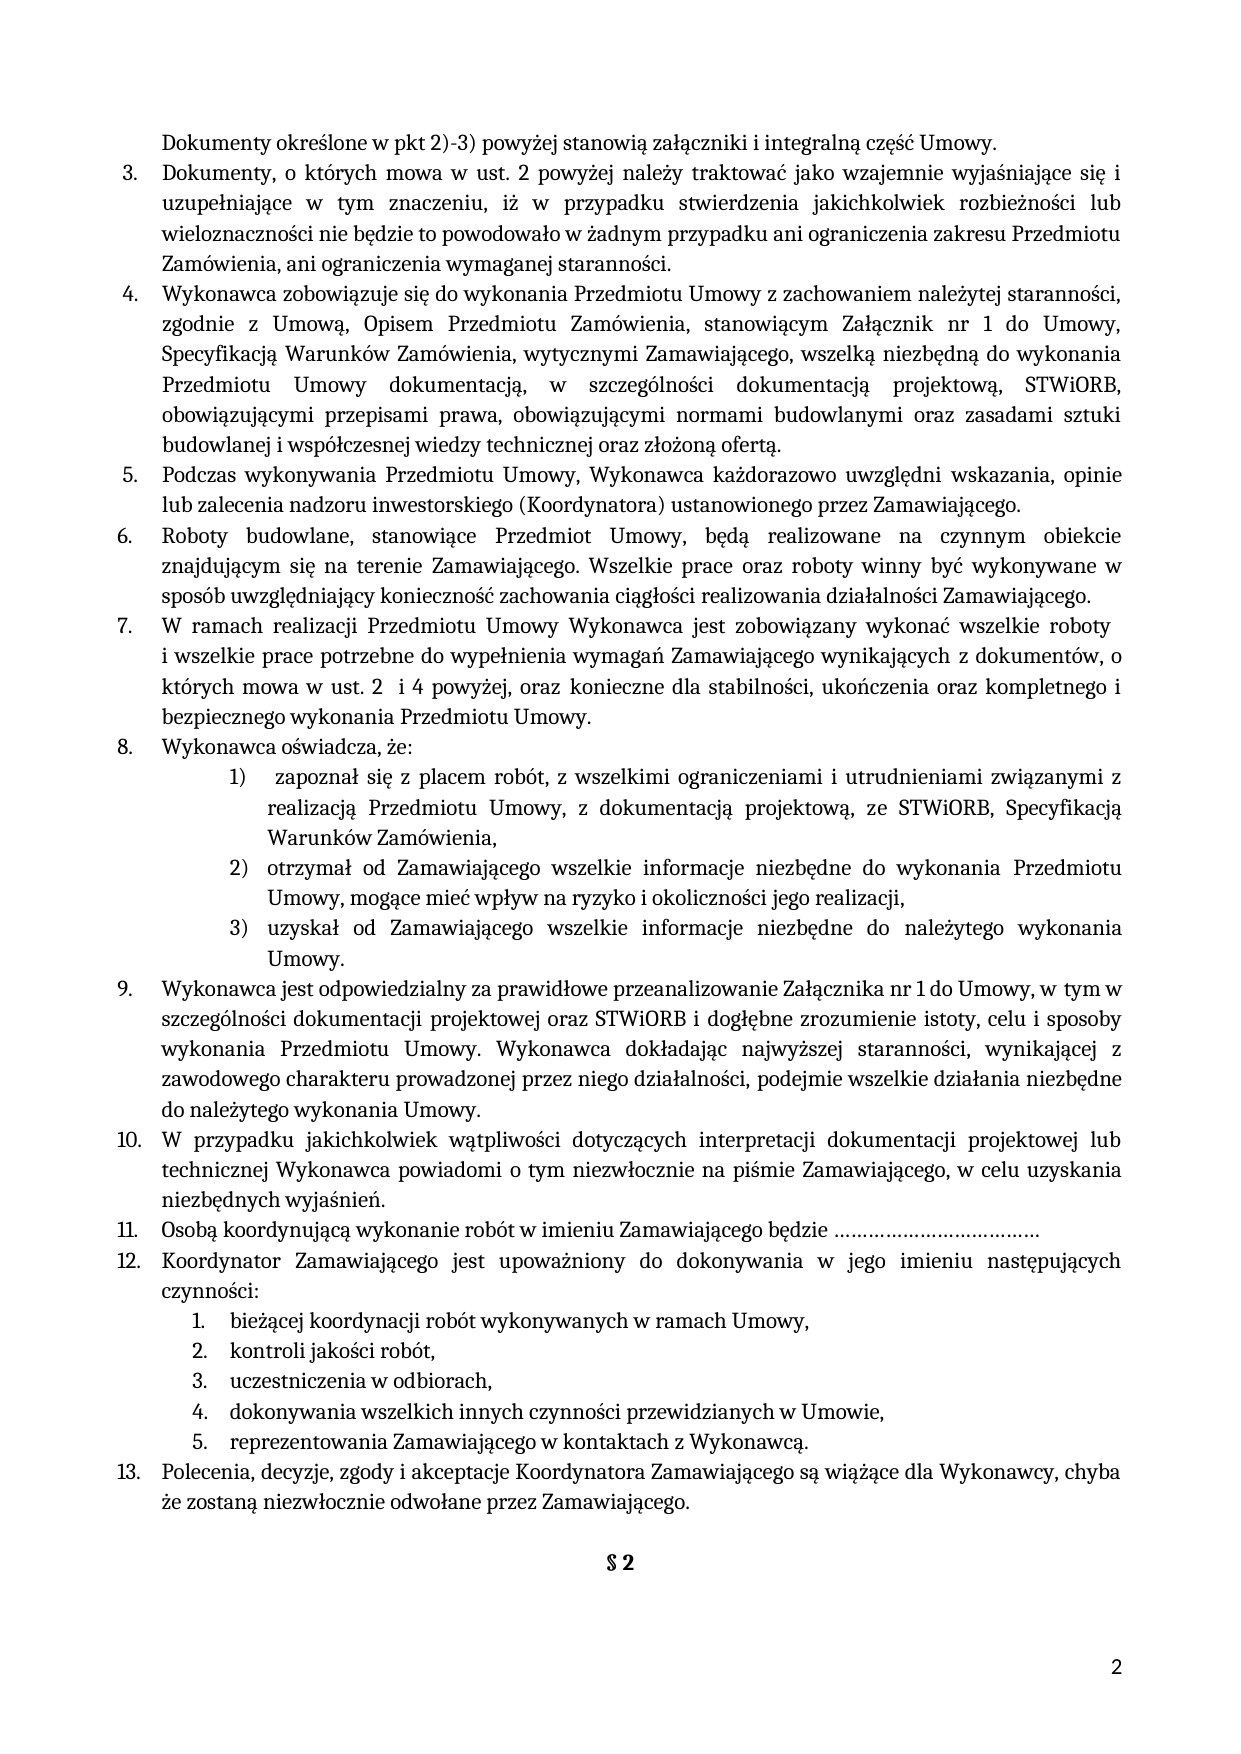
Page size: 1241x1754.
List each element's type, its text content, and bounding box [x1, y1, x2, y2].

list Wykonawca jest odpowiedzialny za prawidłowe przeanalizowanie Załącznika nr 1 do Umowy, w tym w szczególności dokumentacji projektowej oraz STWiORB i dogłębne zrozumienie istoty, celu i sposoby wykonania Przedmiotu Umowy. Wykonawca dokładając najwyższej staranności, wynikającej z zawodowego charakteru prowadzonej przez niego działalności, podejmie wszelkie działania niezbędne do należytego wykonania Umowy. [117, 976, 1122, 1123]
list otrzymał od Zamawiającego wszelkie informacje niezbędne do wykonania Przedmiotu Umowy, mogące mieć wpływ na ryzyko i okoliczności jego realizacji, [229, 855, 1122, 911]
list Wykonawca zobowiązuje się do wykonania Przedmiotu Umowy z zachowaniem należytej staranności, zgodnie z Umową, Opisem Przedmiotu Zamówienia, stanowiącym Załącznik nr 1 do Umowy, Specyfikacją Warunków Zamówienia, wytycznymi Zamawiającego, wszelką niezbędną do wykonania Przedmiotu Umowy dokumentacją, w szczególności dokumentacją projektową, STWiORB, obowiązującymi przepisami prawa, obowiązującymi normami budowlanymi oraz zasadami sztuki budowlanej i współczesnej wiedzy technicznej oraz złożoną ofertą. [122, 281, 1122, 458]
list bieżącej koordynacji robót wykonywanych w ramach Umowy, [192, 1308, 1122, 1334]
list Wykonawca oświadcza, że: [117, 734, 1122, 760]
list Dokumenty, o których mowa w ust. 2 powyżej należy traktować jako wzajemnie wyjaśniające się i uzupełniające w tym znaczeniu, iż w przypadku stwierdzenia jakichkolwiek rozbieżności lub wieloznaczności nie będzie to powodowało w żadnym przypadku ani ograniczenia zakresu Przedmiotu Zamówienia, ani ograniczenia wymaganej staranności. [122, 160, 1122, 277]
list reprezentowania Zamawiającego w kontaktach z Wykonawcą. [192, 1429, 1122, 1455]
list Osobą koordynującą wykonanie robót w imieniu Zamawiającego będzie ……………………………… [117, 1217, 1122, 1244]
list W ramach realizacji Przedmiotu Umowy Wykonawca jest zobowiązany wykonać wszelkie roboty i wszelkie prace potrzebne do wypełnienia wymagań Zamawiającego wynikających z dokumentów, o których mowa w ust. 2 i 4 powyżej, oraz konieczne dla stabilności, ukończenia oraz kompletnego i bezpiecznego wykonania Przedmiotu Umowy. [117, 613, 1122, 730]
list Podczas wykonywania Przedmiotu Umowy, Wykonawca każdorazowo uwzględni wskazania, opinie lub zalecenia nadzoru inwestorskiego (Koordynatora) ustanowionego przez Zamawiającego. [122, 462, 1122, 519]
list uzyskał od Zamawiającego wszelkie informacje niezbędne do należytego wykonania Umowy. [229, 915, 1122, 972]
text Dokumenty określone w pkt 2)-3) powyżej stanowią załączniki i integralną część Umowy. [161, 130, 1122, 156]
list uczestniczenia w odbiorach, [192, 1368, 1122, 1395]
list W przypadku jakichkolwiek wątpliwości dotyczących interpretacji dokumentacji projektowej lub technicznej Wykonawca powiadomi o tym niezwłocznie na piśmie Zamawiającego, w celu uzyskania niezbędnych wyjaśnień. [117, 1127, 1122, 1213]
list dokonywania wszelkich innych czynności przewidzianych w Umowie, [192, 1398, 1122, 1425]
list kontroli jakości robót, [192, 1338, 1122, 1364]
list Polecenia, decyzje, zgody i akceptacje Koordynatora Zamawiającego są wiążące dla Wykonawcy, chyba że zostaną niezwłocznie odwołane przez Zamawiającego. [117, 1459, 1122, 1516]
list Roboty budowlane, stanowiące Przedmiot Umowy, będą realizowane na czynnym obiekcie znajdującym się na terenie Zamawiającego. Wszelkie prace oraz roboty winny być wykonywane w sposób uwzględniający konieczność zachowania ciągłości realizowania działalności Zamawiającego. [117, 522, 1122, 609]
list Koordynator Zamawiającego jest upoważniony do dokonywania w jego imieniu następujących czynności: [117, 1247, 1122, 1304]
text § 2 [117, 1549, 1122, 1576]
list zapoznał się z placem robót, z wszelkimi ograniczeniami i utrudnieniami związanymi z realizacją Przedmiotu Umowy, z dokumentacją projektową, ze STWiORB, Specyfikacją Warunków Zamówienia, [229, 764, 1122, 851]
